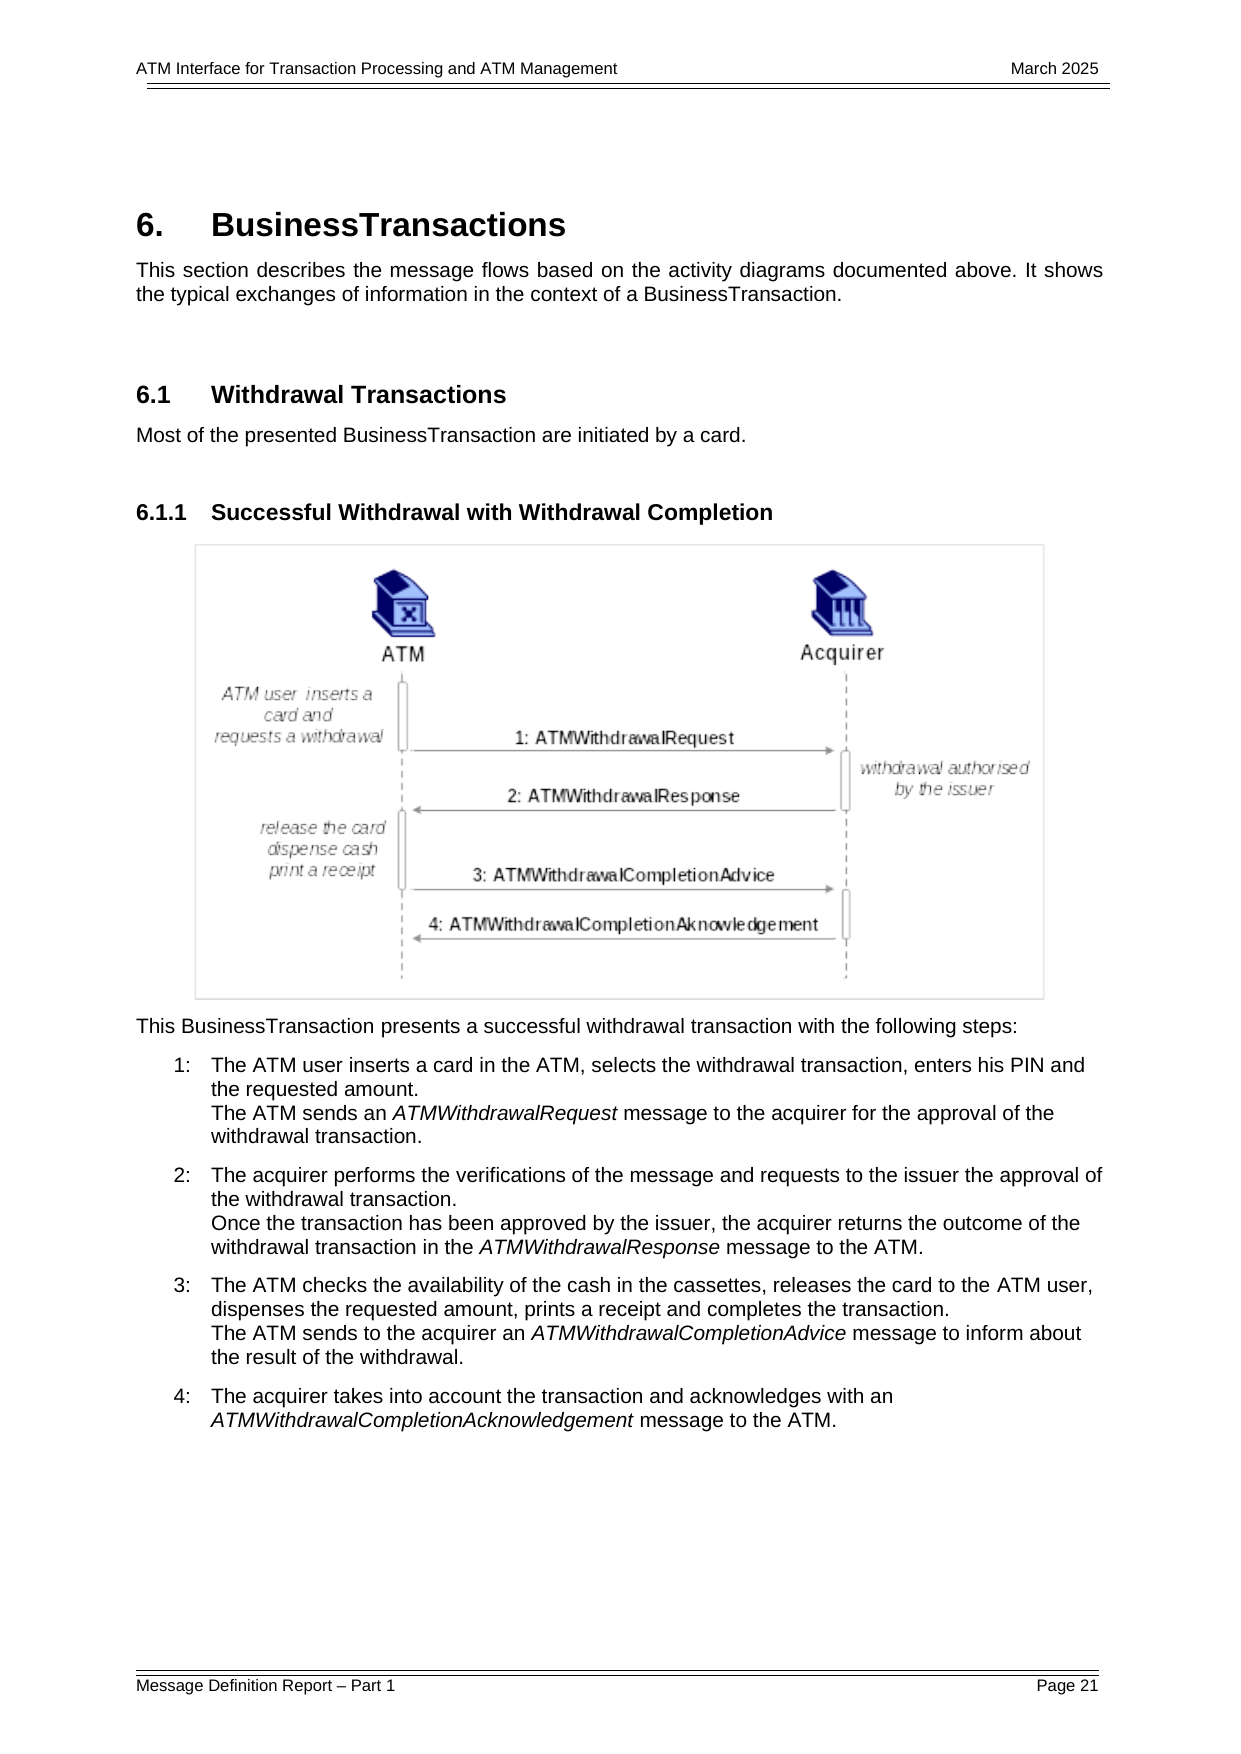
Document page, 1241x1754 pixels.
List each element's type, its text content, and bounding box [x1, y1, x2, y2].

subtitle Successful Withdrawal with Withdrawal Completion [136, 499, 1104, 525]
list The acquirer performs the verifications of the message and requests to the issuer the approval of the withdrawal transaction. Once the transaction has been approved by the issuer, the acquirer returns the outcome of the withdrawal transaction in the ATMWithdrawalResponse message to the ATM. [173, 1163, 1104, 1259]
text Most of the presented BusinessTransaction are initiated by a card. [136, 423, 1104, 447]
text This BusinessTransaction presents a successful withdrawal transaction with the following steps: [136, 1014, 1104, 1038]
list The ATM user inserts a card in the ATM, selects the withdrawal transaction, enters his PIN and the requested amount. The ATM sends an ATMWithdrawalRequest message to the acquirer for the approval of the withdrawal transaction. [173, 1052, 1104, 1148]
subtitle BusinessTransactions [136, 205, 1104, 243]
subtitle Withdrawal Transactions [136, 380, 1104, 408]
list The ATM checks the availability of the cash in the cassettes, releases the card to the ATM user, dispenses the requested amount, prints a receipt and completes the transaction. The ATM sends to the acquirer an ATMWithdrawalCompletionAdvice message to inform about the result of the withdrawal. [173, 1273, 1104, 1369]
text This section describes the message flows based on the activity diagrams documented above. It shows the typical exchanges of information in the context of a BusinessTransaction. [136, 258, 1104, 306]
list The acquirer takes into account the transaction and acknowledges with an ATMWithdrawalCompletionAcknowledgement message to the ATM. [173, 1384, 1104, 1432]
